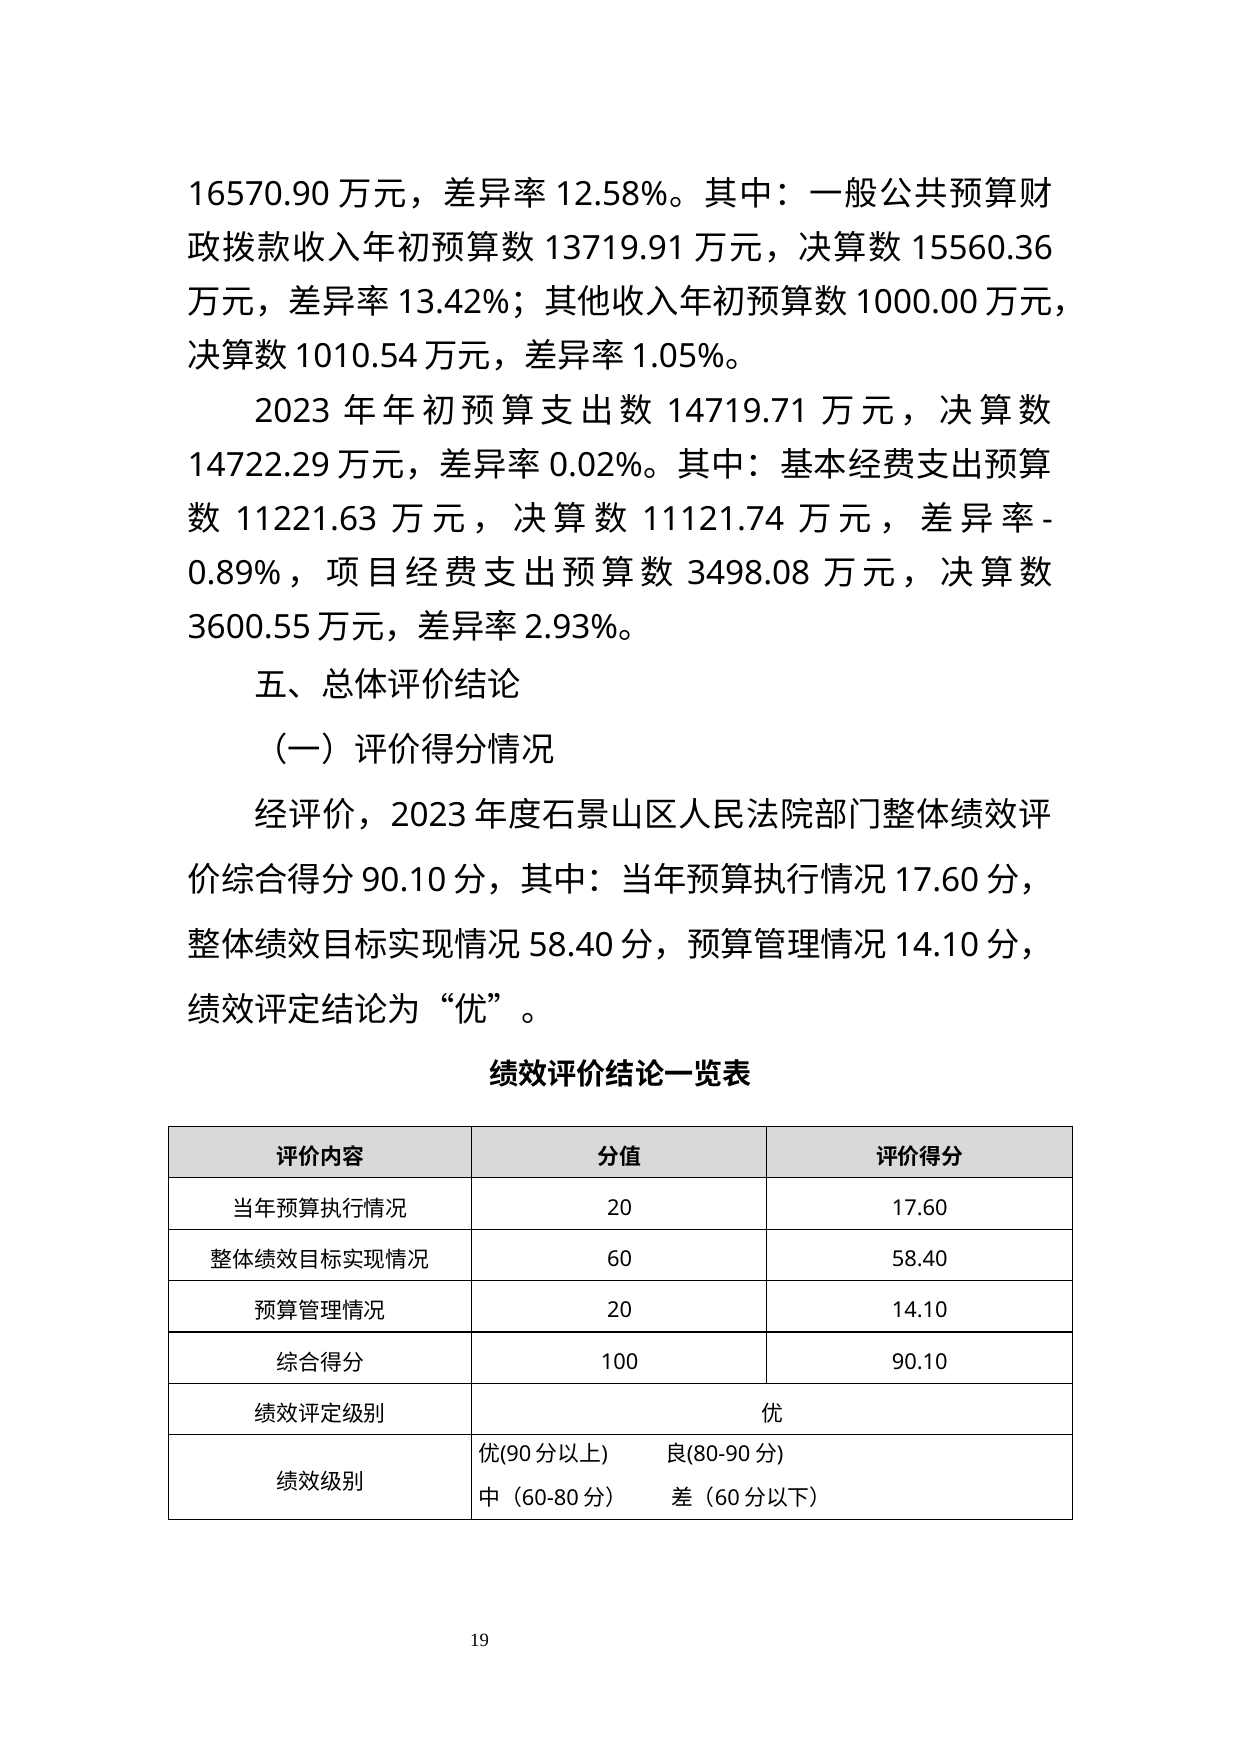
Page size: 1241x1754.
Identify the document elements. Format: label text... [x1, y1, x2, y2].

text （一）评价得分情况 [187, 714, 1053, 779]
table_cell 绩效级别 [169, 1435, 471, 1518]
table_cell 预算管理情况 [169, 1281, 471, 1331]
table_cell 优 [472, 1384, 1072, 1434]
table_cell 20 [472, 1281, 766, 1331]
text 五、总体评价结论 [187, 649, 1053, 714]
table_cell 绩效评定级别 [169, 1384, 471, 1434]
table_cell 58.40 [767, 1230, 1072, 1280]
table_cell 综合得分 [169, 1333, 471, 1383]
table_header 评价得分 [767, 1127, 1072, 1177]
table_cell 14.10 [767, 1281, 1072, 1331]
table_cell 60 [472, 1230, 766, 1280]
table_cell 90.10 [767, 1333, 1072, 1383]
text 经评价，2023年度石景山区人民法院部门整体绩效评价综合得分90.10分，其中：当年预算执行情况17.60分，整体绩效目标实现情况58.40分，预算管理情况14.10分，绩效评定结论为“优”。 [187, 779, 1053, 1039]
table_cell 当年预算执行情况 [169, 1178, 471, 1228]
table_cell 整体绩效目标实现情况 [169, 1230, 471, 1280]
table_cell 100 [472, 1333, 766, 1383]
table_cell 17.60 [767, 1178, 1072, 1228]
text 绩效评价结论一览表 [187, 1039, 1053, 1104]
text 2023年年初预算支出数14719.71万元，决算数14722.29万元，差异率0.02%。其中：基本经费支出预算数11221.63万元，决算数11121.74万元，差异率-0.89%，项目经费支出预算数3498.08万元，决算数3600.55万元，差异率2.93%。 [187, 379, 1053, 649]
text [187, 162, 1053, 379]
table_cell 20 [472, 1178, 766, 1228]
table_header 分值 [472, 1127, 766, 1177]
table_cell 优(90分以上) 良(80-90分) 中（60-80分） 差（60分以下） [472, 1435, 1072, 1518]
table_header 评价内容 [169, 1127, 471, 1177]
